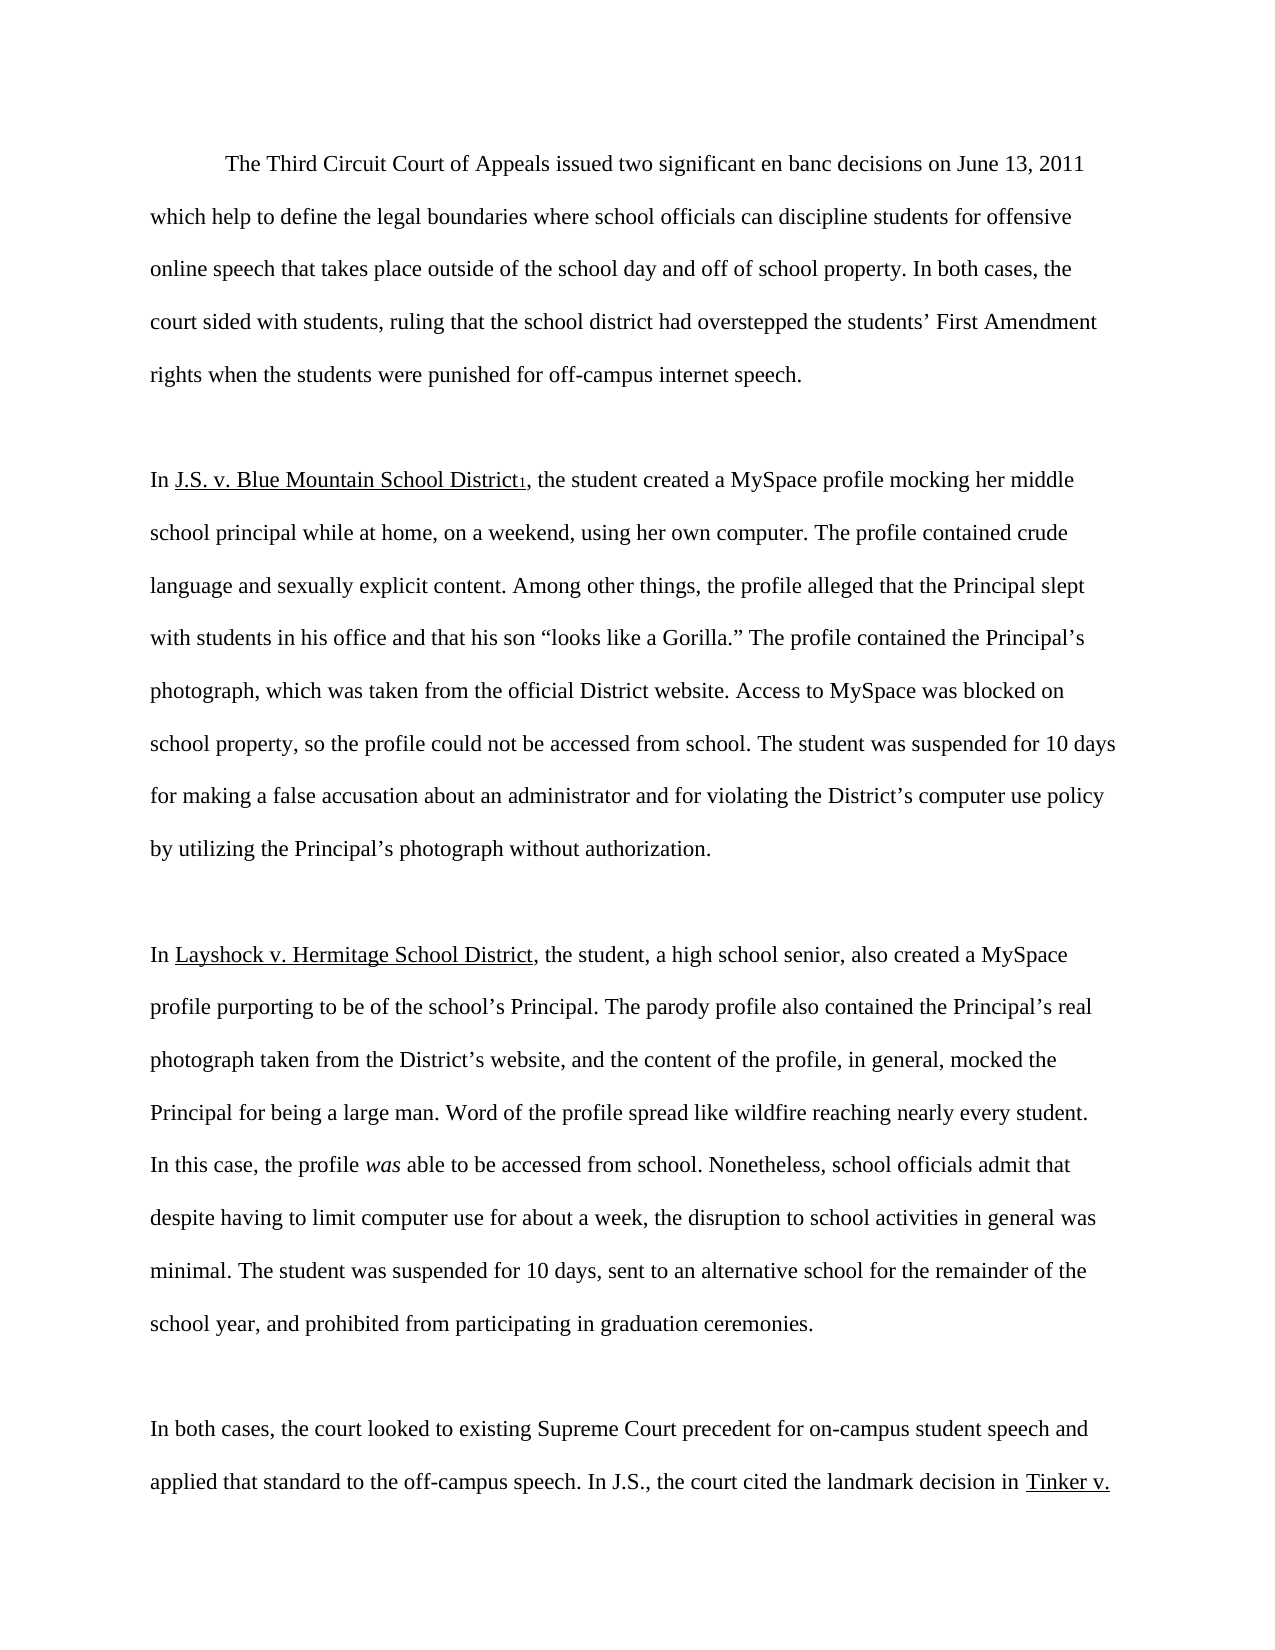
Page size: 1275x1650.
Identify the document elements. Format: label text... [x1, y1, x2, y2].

text language and sexually explicit content. Among other things, the profile alleged that the Principal slept [150, 572, 1125, 598]
text The Third Circuit Court of Appeals issued two significant en banc decisions on June 13, 2011 which help to define the legal boundaries where school officials can discipline students for offensive online speech that takes place outside of the school day and off of school property. In both cases, the court sided with students, ruling that the school district had overstepped the students’ First Amendment rights when the students were punished for off-campus internet speech. [150, 150, 1125, 387]
text photograph taken from the District’s website, and the content of the profile, in general, mocked the [150, 1046, 1125, 1072]
text school principal while at home, on a weekend, using her own computer. The profile contained crude [150, 519, 1125, 545]
text with students in his office and that his son “looks like a Gorilla.” The profile contained the Principal’s [150, 624, 1125, 651]
text school property, so the profile could not be accessed from school. The student was suspended for 10 days [150, 730, 1125, 756]
text In this case, the profile was able to be accessed from school. Nonetheless, school officials admit that [150, 1151, 1125, 1178]
text by utilizing the Principal’s photograph without authorization. [150, 835, 1125, 862]
text for making a false accusation about an administrator and for violating the District’s computer use policy [150, 782, 1125, 809]
text Principal for being a large man. Word of the profile spread like wildfire reaching nearly every student. [150, 1099, 1125, 1125]
text applied that standard to the off-campus speech. In J.S., the court cited the landmark decision in Tinker v. [150, 1468, 1125, 1494]
text school year, and prohibited from participating in graduation ceremonies. [150, 1309, 1125, 1336]
text In both cases, the court looked to existing Supreme Court precedent for on-campus student speech and [150, 1415, 1125, 1441]
text In J.S. v. Blue Mountain School District1, the student created a MySpace profile mocking her middle [150, 466, 1125, 493]
text photograph, which was taken from the official District website. Access to MySpace was blocked on [150, 677, 1125, 703]
text despite having to limit computer use for about a week, the disruption to school activities in general was [150, 1204, 1125, 1231]
text In Layshock v. Hermitage School District, the student, a high school senior, also created a MySpace [150, 941, 1125, 967]
text profile purporting to be of the school’s Principal. The parody profile also contained the Principal’s real [150, 993, 1125, 1020]
text minimal. The student was suspended for 10 days, sent to an alternative school for the remainder of the [150, 1257, 1125, 1283]
